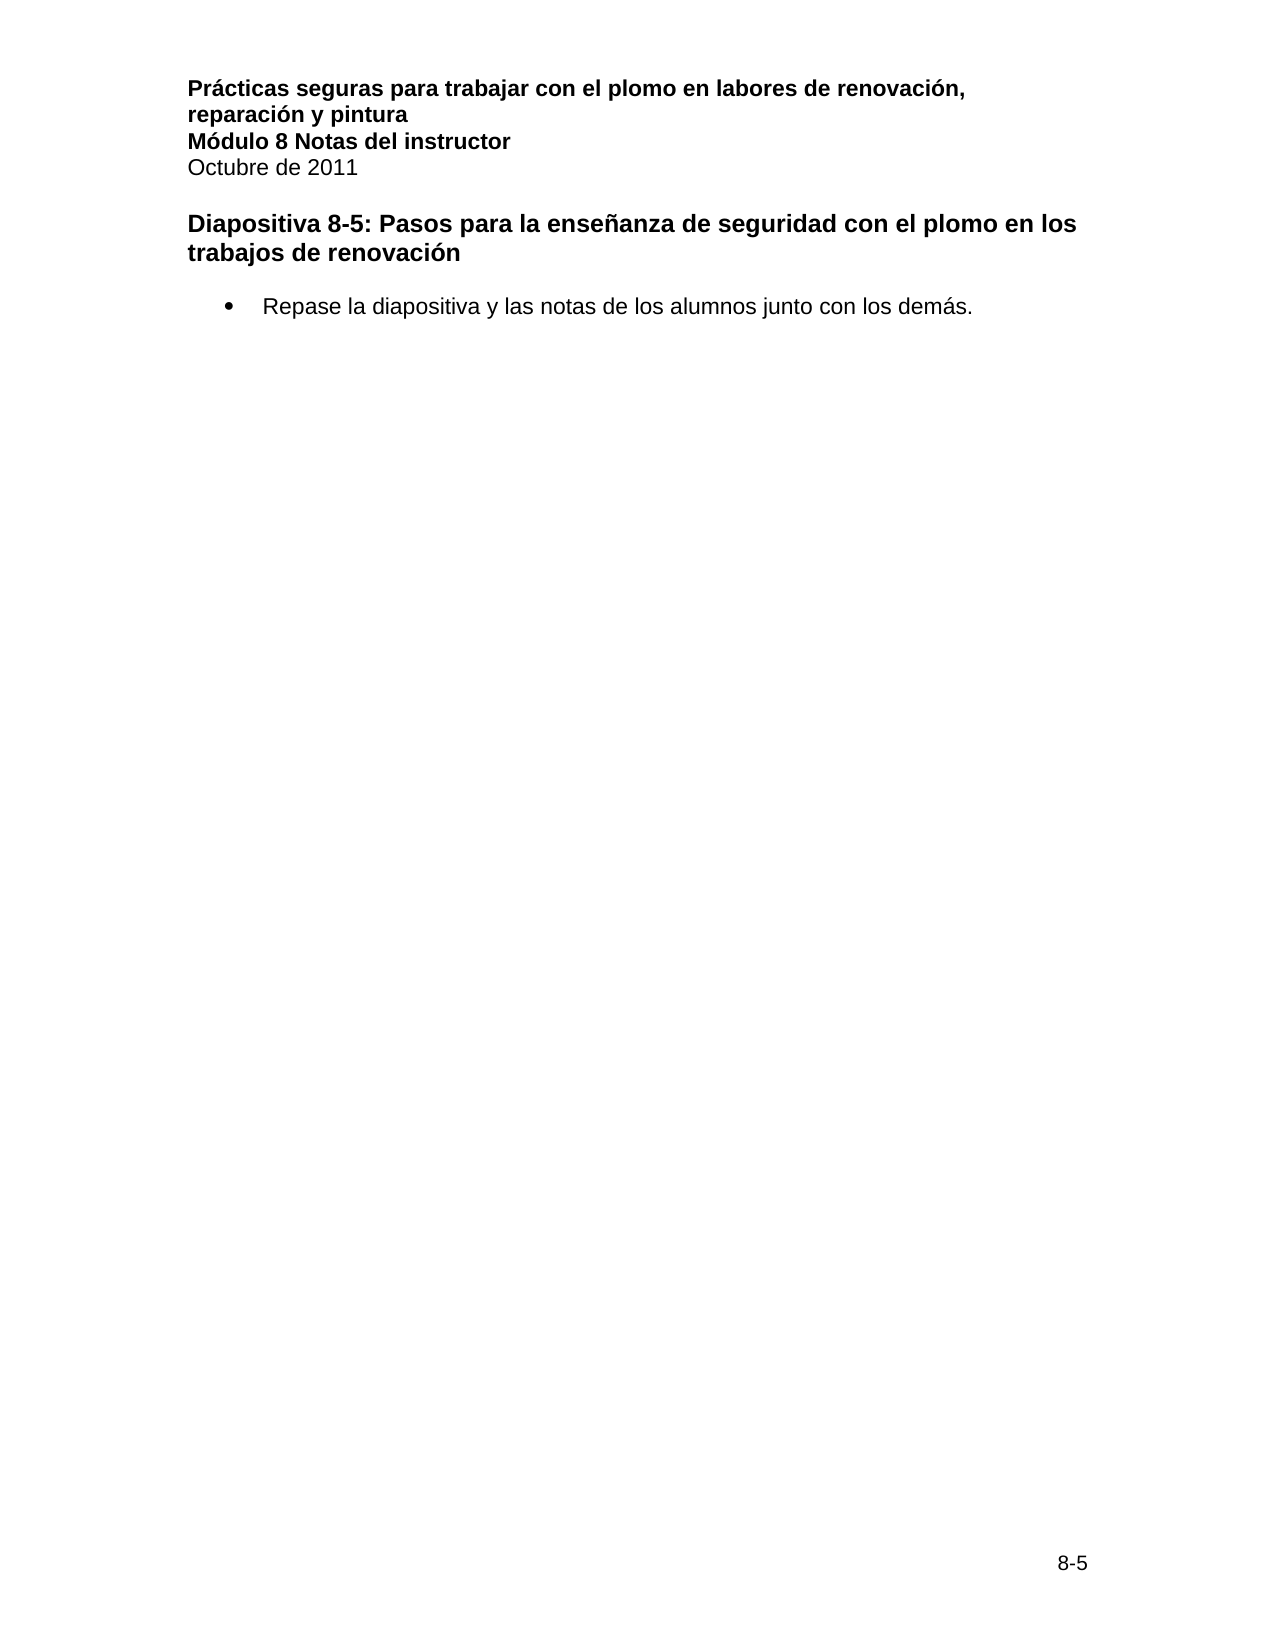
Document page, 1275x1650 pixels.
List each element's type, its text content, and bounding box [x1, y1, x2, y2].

text Diapositiva 8-5: Pasos para la enseñanza de seguridad con el plomo en los trabajos de renovación [187, 209, 1087, 267]
list Repase la diapositiva y las notas de los alumnos junto con los demás. [225, 293, 1087, 319]
